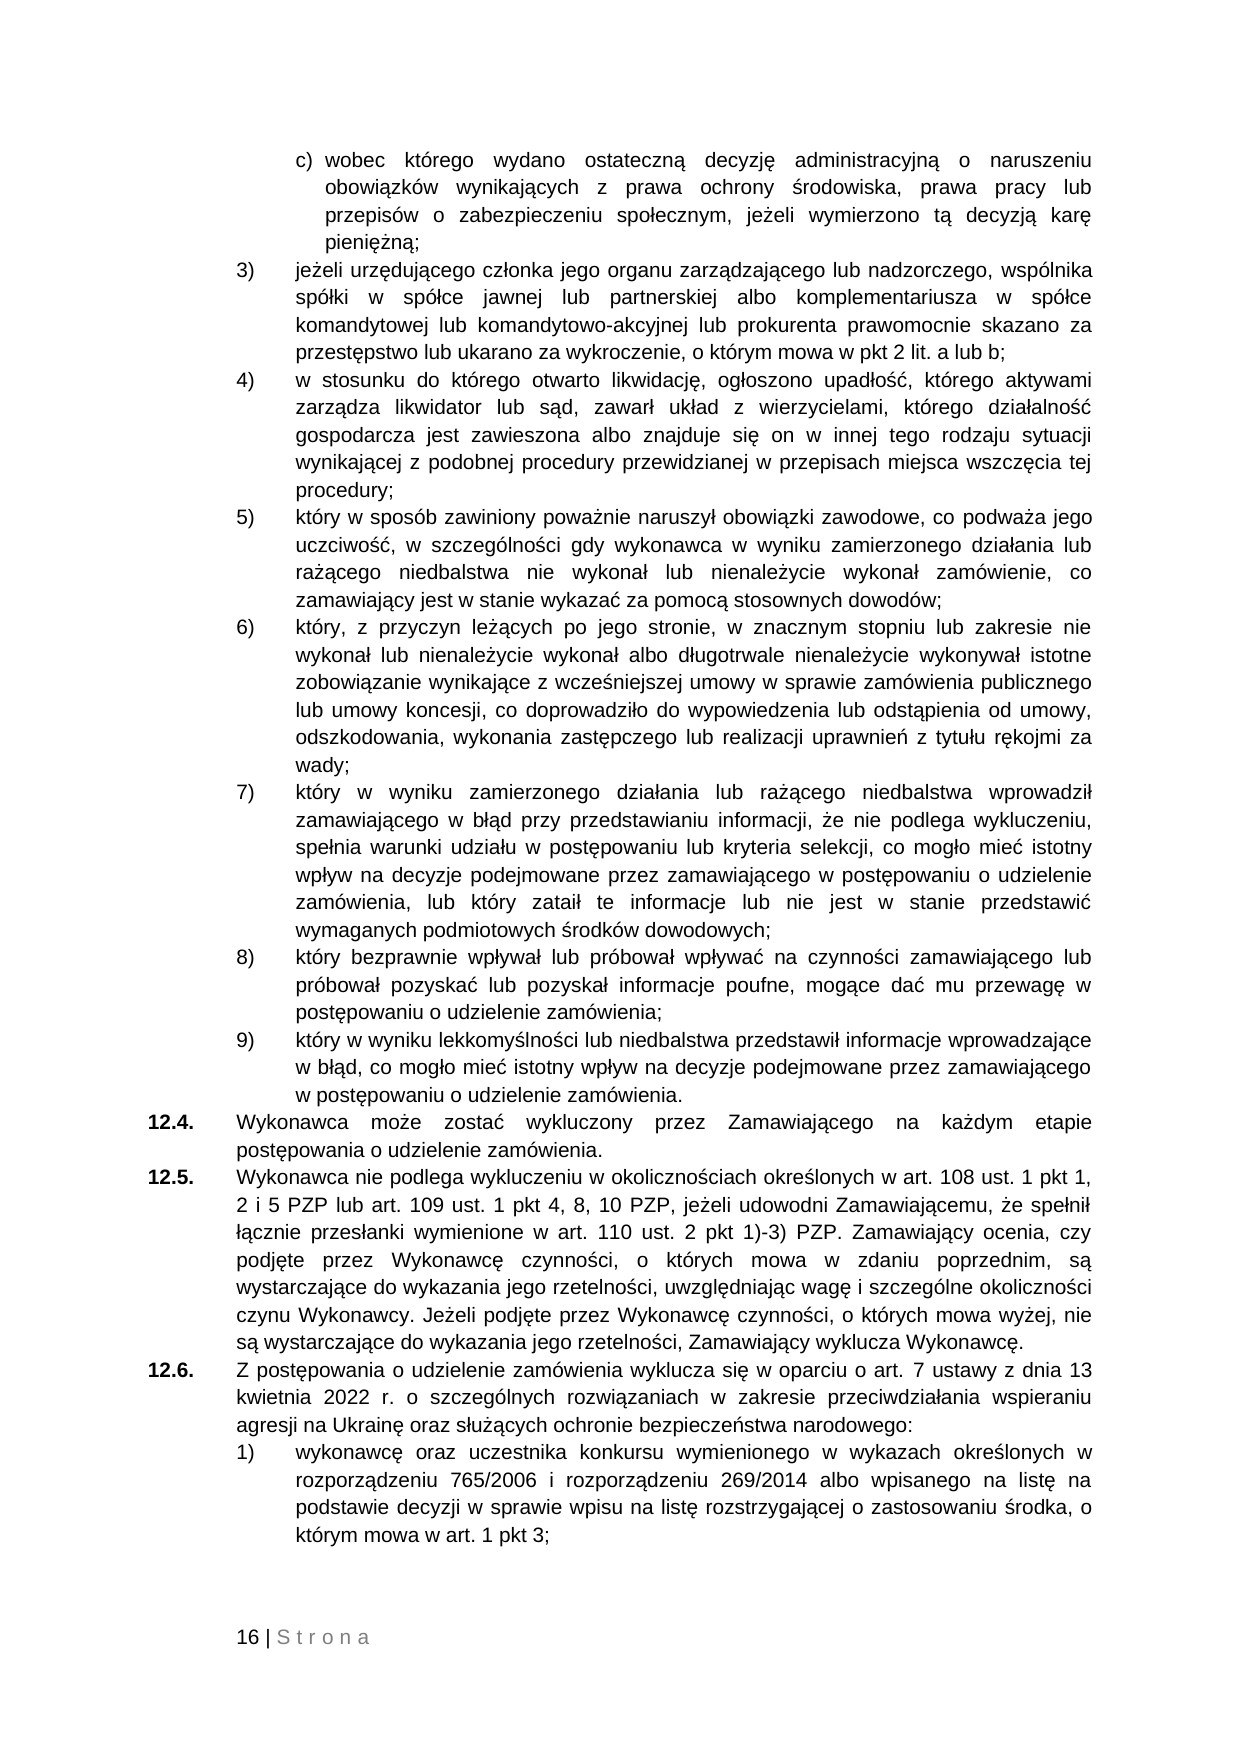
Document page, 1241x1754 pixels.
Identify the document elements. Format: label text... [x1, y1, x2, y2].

text wobec którego wydano ostateczną decyzję administracyjną o naruszeniu obowiązków wynikających z prawa ochrony środowiska, prawa pracy lub przepisów o zabezpieczeniu społecznym, jeżeli wymierzono tą decyzją karę pieniężną; [295, 148, 1093, 254]
text który w wyniku lekkomyślności lub niedbalstwa przedstawił informacje wprowadzające w błąd, co mogło mieć istotny wpływ na decyzje podejmowane przez zamawiającego w postępowaniu o udzielenie zamówienia. [236, 1028, 1093, 1107]
text który bezprawnie wpływał lub próbował wpływać na czynności zamawiającego lub próbował pozyskać lub pozyskał informacje poufne, mogące dać mu przewagę w postępowaniu o udzielenie zamówienia; [236, 945, 1093, 1024]
text jeżeli urzędującego członka jego organu zarządzającego lub nadzorczego, wspólnika spółki w spółce jawnej lub partnerskiej albo komplementariusza w spółce komandytowej lub komandytowo-akcyjnej lub prokurenta prawomocnie skazano za przestępstwo lub ukarano za wykroczenie, o którym mowa w pkt 2 lit. a lub b; [236, 258, 1093, 364]
list wykonawcę oraz uczestnika konkursu wymienionego w wykazach określonych w rozporządzeniu 765/2006 i rozporządzeniu 269/2014 albo wpisanego na listę na podstawie decyzji w sprawie wpisu na listę rozstrzygającej o zastosowaniu środka, o którym mowa w art. 1 pkt 3; [236, 1440, 1093, 1547]
text Wykonawca może zostać wykluczony przez Zamawiającego na każdym etapie postępowania o udzielenie zamówienia. [148, 1110, 1093, 1162]
text który w wyniku zamierzonego działania lub rażącego niedbalstwa wprowadził zamawiającego w błąd przy przedstawianiu informacji, że nie podlega wykluczeniu, spełnia warunki udziału w postępowaniu lub kryteria selekcji, co mogło mieć istotny wpływ na decyzje podejmowane przez zamawiającego w postępowaniu o udzielenie zamówienia, lub który zataił te informacje lub nie jest w stanie przedstawić wymaganych podmiotowych środków dowodowych; [236, 780, 1093, 942]
text w stosunku do którego otwarto likwidację, ogłoszono upadłość, którego aktywami zarządza likwidator lub sąd, zawarł układ z wierzycielami, którego działalność gospodarcza jest zawieszona albo znajduje się on w innej tego rodzaju sytuacji wynikającej z podobnej procedury przewidzianej w przepisach miejsca wszczęcia tej procedury; [236, 368, 1093, 502]
text Wykonawca nie podlega wykluczeniu w okolicznościach określonych w art. 108 ust. 1 pkt 1, 2 i 5 PZP lub art. 109 ust. 1 pkt 4, 8, 10 PZP, jeżeli udowodni Zamawiającemu, że spełnił łącznie przesłanki wymienione w art. 110 ust. 2 pkt 1)-3) PZP. Zamawiający ocenia, czy podjęte przez Wykonawcę czynności, o których mowa w zdaniu poprzednim, są wystarczające do wykazania jego rzetelności, uwzględniając wagę i szczególne okoliczności czynu Wykonawcy. Jeżeli podjęte przez Wykonawcę czynności, o których mowa wyżej, nie są wystarczające do wykazania jego rzetelności, Zamawiający wyklucza Wykonawcę. [148, 1165, 1093, 1354]
text który w sposób zawiniony poważnie naruszył obowiązki zawodowe, co podważa jego uczciwość, w szczególności gdy wykonawca w wyniku zamierzonego działania lub rażącego niedbalstwa nie wykonał lub nienależycie wykonał zamówienie, co zamawiający jest w stanie wykazać za pomocą stosownych dowodów; [236, 505, 1093, 612]
text Z postępowania o udzielenie zamówienia wyklucza się w oparciu o art. 7 ustawy z dnia 13 kwietnia 2022 r. o szczególnych rozwiązaniach w zakresie przeciwdziałania wspieraniu agresji na Ukrainę oraz służących ochronie bezpieczeństwa narodowego: [148, 1358, 1093, 1437]
text który, z przyczyn leżących po jego stronie, w znacznym stopniu lub zakresie nie wykonał lub nienależycie wykonał albo długotrwale nienależycie wykonywał istotne zobowiązanie wynikające z wcześniejszej umowy w sprawie zamówienia publicznego lub umowy koncesji, co doprowadziło do wypowiedzenia lub odstąpienia od umowy, odszkodowania, wykonania zastępczego lub realizacji uprawnień z tytułu rękojmi za wady; [236, 615, 1093, 777]
